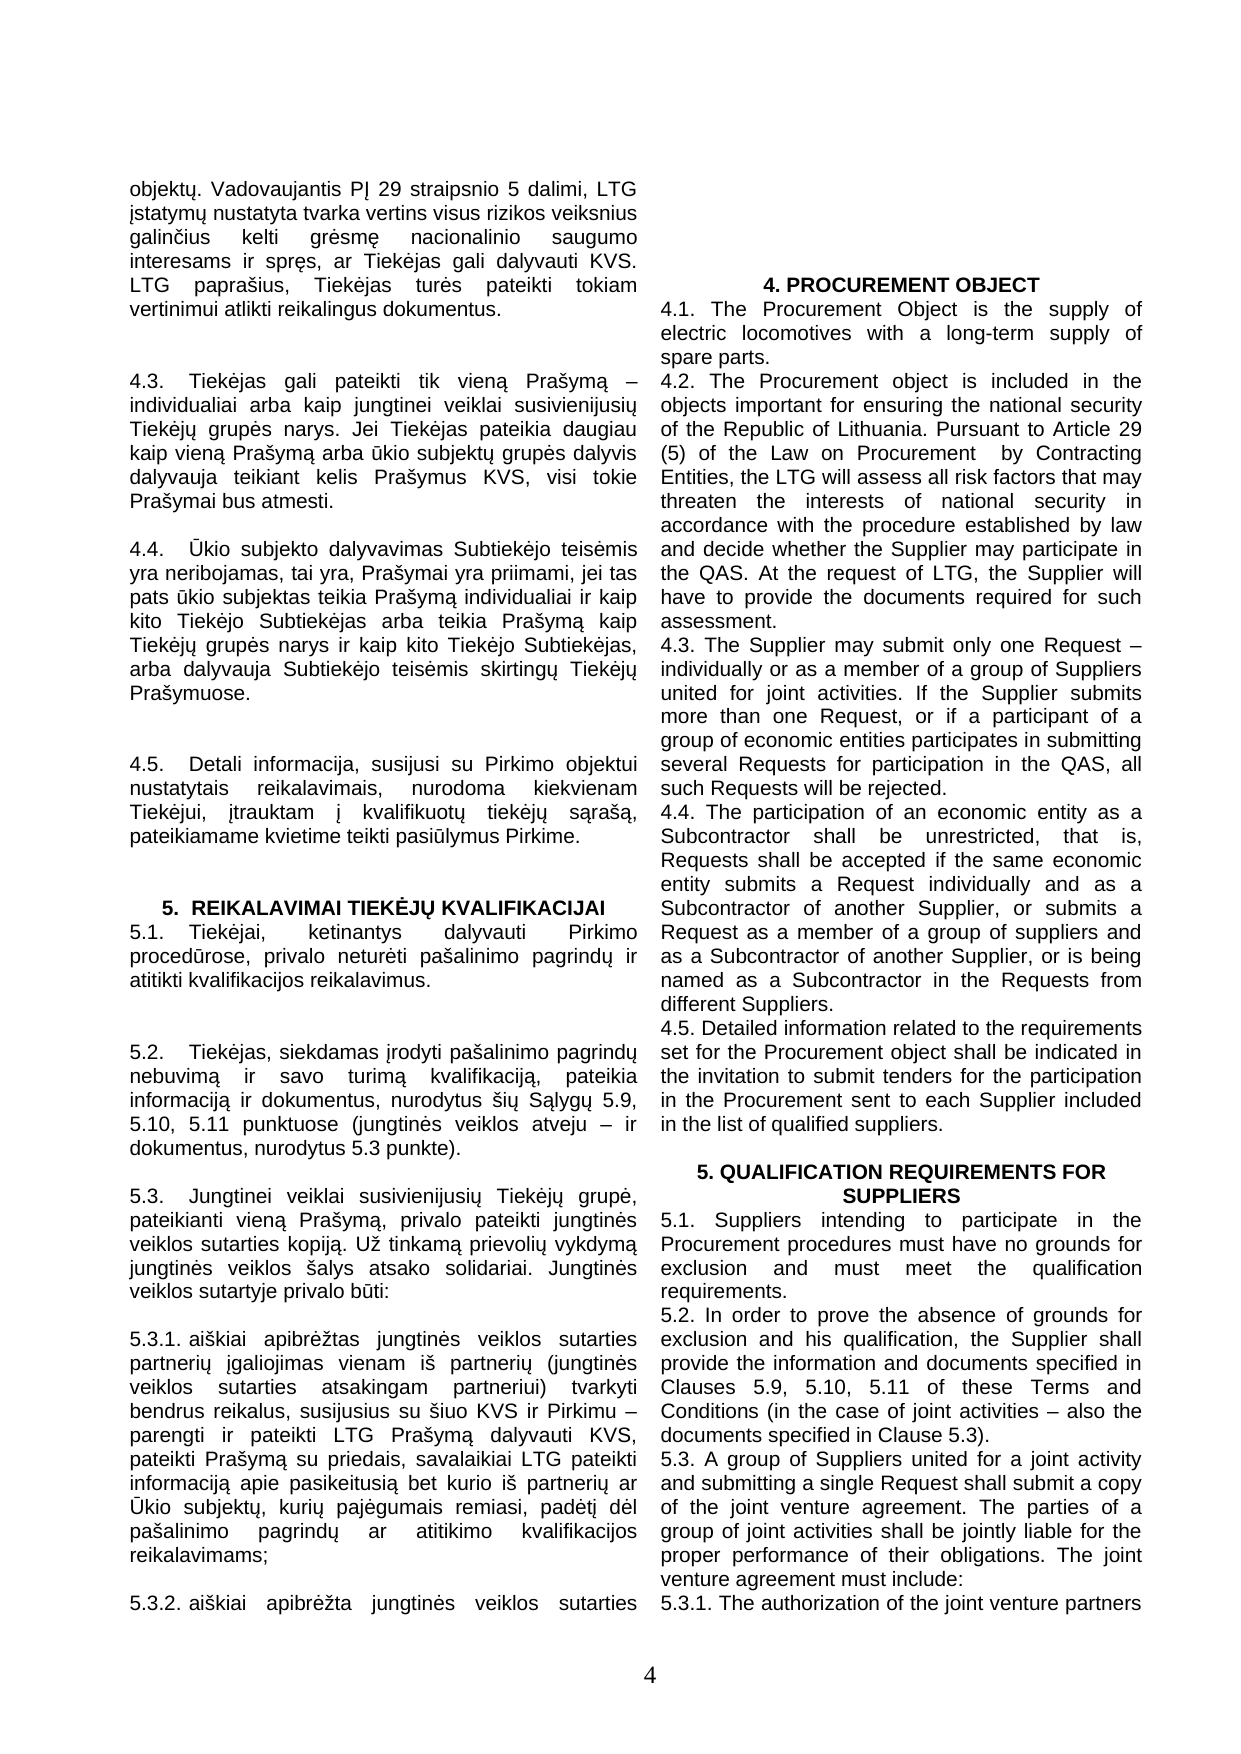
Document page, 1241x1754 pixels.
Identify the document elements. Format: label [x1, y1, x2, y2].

table_header [649, 177, 1154, 1615]
table_header [118, 177, 649, 1615]
